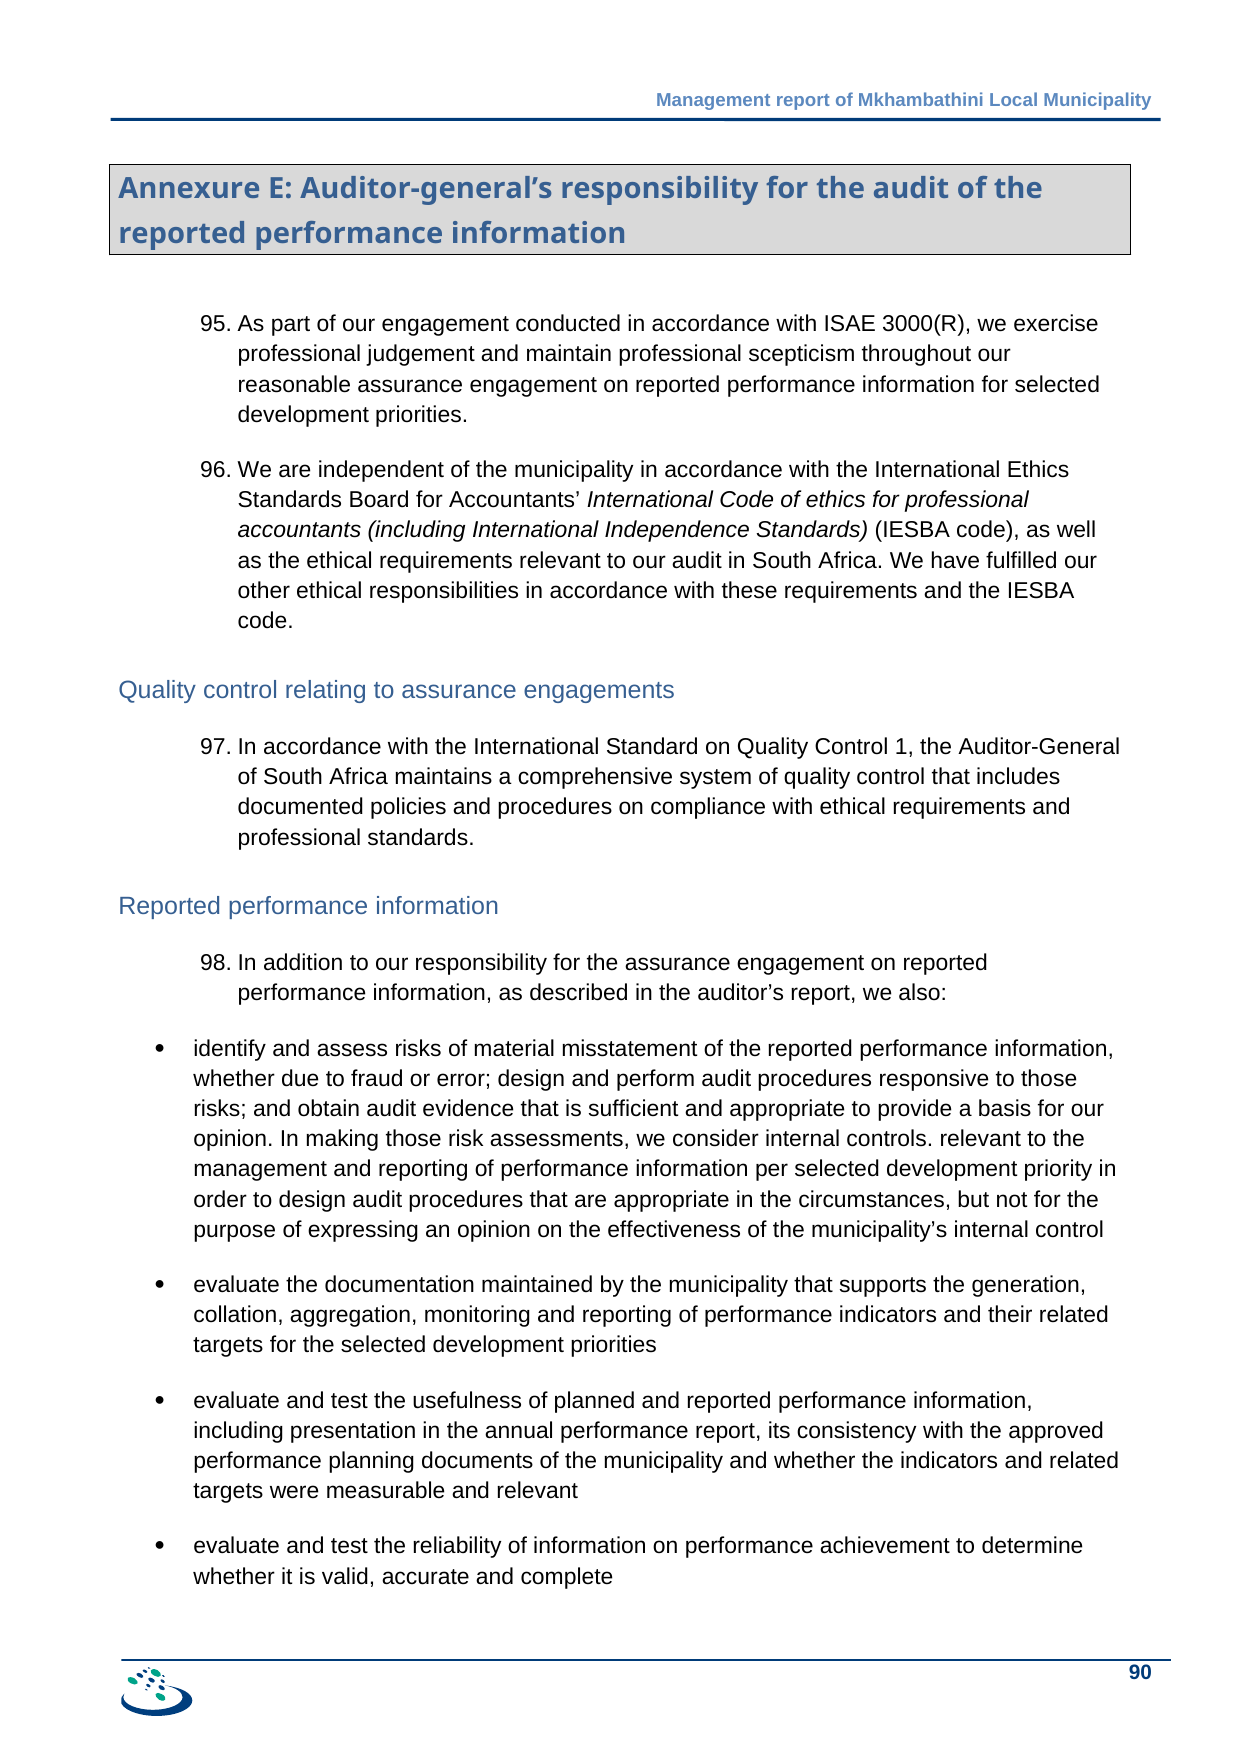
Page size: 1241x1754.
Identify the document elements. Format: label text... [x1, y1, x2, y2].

list As part of our engagement conducted in accordance with ISAE 3000(R), we exercise professional judgement and maintain professional scepticism throughout our reasonable assurance engagement on reported performance information for selected development priorities. [200, 310, 1122, 427]
list evaluate the documentation maintained by the municipality that supports the generation, collation, aggregation, monitoring and reporting of performance indicators and their related targets for the selected development priorities [156, 1271, 1122, 1358]
list We are independent of the municipality in accordance with the International Ethics Standards Board for Accountants’ International Code of ethics for professional accountants (including International Independence Standards) (IESBA code), as well as the ethical requirements relevant to our audit in South Africa. We have fulfilled our other ethical responsibilities in accordance with these requirements and the IESBA code. [200, 456, 1122, 633]
list In addition to our responsibility for the assurance engagement on reported performance information, as described in the auditor’s report, we also: [200, 949, 1122, 1006]
list evaluate and test the reliability of information on performance achievement to determine whether it is valid, accurate and complete [156, 1532, 1122, 1589]
subtitle Quality control relating to assurance engagements [118, 675, 1122, 703]
list identify and assess risks of material misstatement of the reported performance information, whether due to fraud or error; design and perform audit procedures responsive to those risks; and obtain audit evidence that is sufficient and appropriate to provide a basis for our opinion. In making those risk assessments, we consider internal controls. relevant to the management and reporting of performance information per selected development priority in order to design audit procedures that are appropriate in the circumstances, but not for the purpose of expressing an opinion on the effectiveness of the municipality’s internal control [156, 1034, 1122, 1242]
list evaluate and test the usefulness of planned and reported performance information, including presentation in the annual performance report, its consistency with the approved performance planning documents of the municipality and whether the indicators and related targets were measurable and relevant [156, 1387, 1122, 1504]
subtitle Reported performance information [118, 891, 1122, 920]
text Annexure E: Auditor-general’s responsibility for the audit of the reported performance information [110, 165, 1130, 254]
list In accordance with the International Standard on Quality Control 1, the Auditor-General of South Africa maintains a comprehensive system of quality control that includes documented policies and procedures on compliance with ethical requirements and professional standards. [200, 733, 1122, 850]
